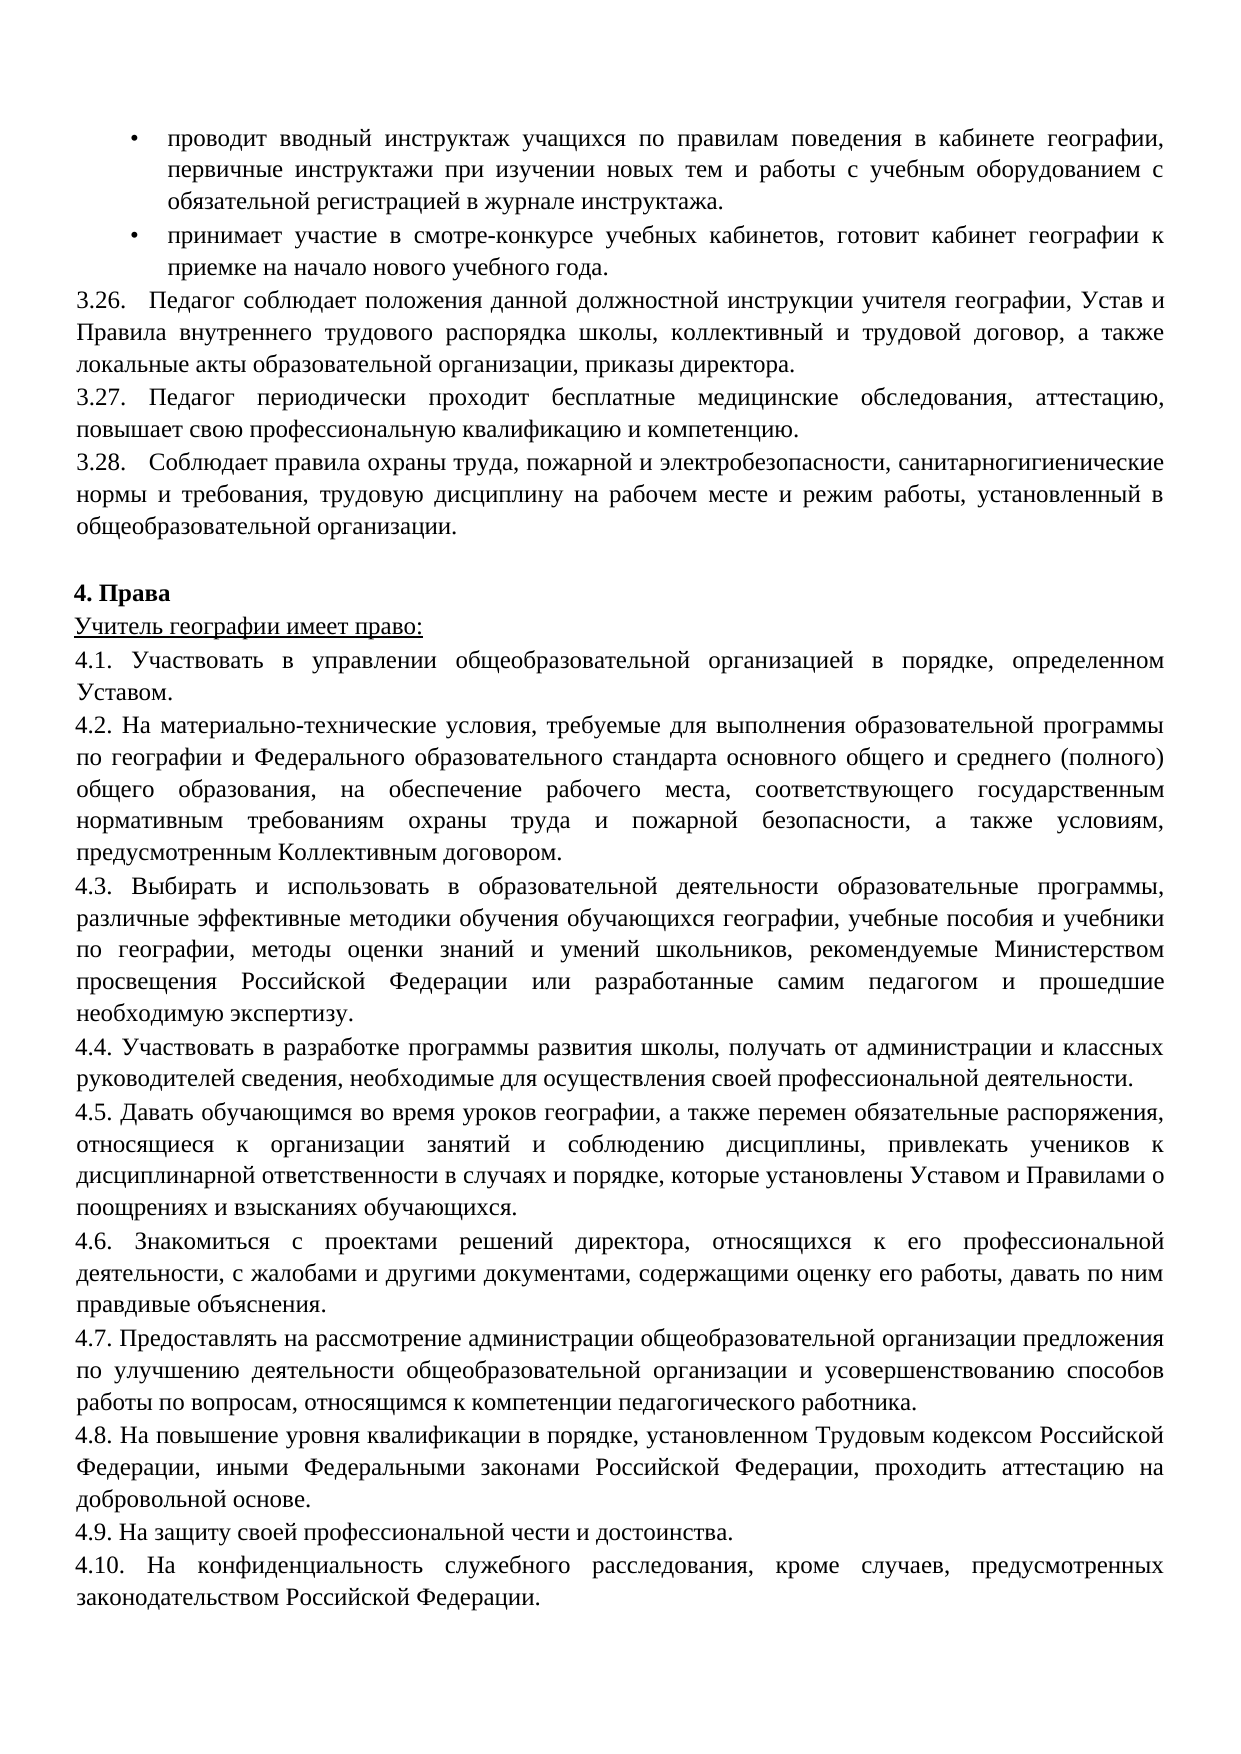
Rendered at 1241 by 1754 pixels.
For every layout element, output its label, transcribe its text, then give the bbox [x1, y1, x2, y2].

subtitle Права [73, 578, 1165, 607]
list Педагог периодически проходит бесплатные медицинские обследования, аттестацию, повышает свою профессиональную квалификацию и компетенцию. [76, 382, 1165, 443]
text 4.1. Участвовать в управлении общеобразовательной организацией в порядке, определенном Уставом. [75, 645, 1165, 705]
text 4.5. Давать обучающимся во время уроков географии, а также перемен обязательные распоряжения, относящиеся к организации занятий и соблюдению дисциплины, привлекать учеников к дисциплинарной ответственности в случаях и порядке, которые установлены Уставом и Правилами о поощрениях и взысканиях обучающихся. [75, 1097, 1165, 1221]
list проводит вводный инструктаж учащихся по правилам поведения в кабинете географии, первичные инструктажи при изучении новых тем и работы с учебным оборудованием с обязательной регистрацией в журнале инструктажа. [130, 123, 1165, 215]
list принимает участие в смотре-конкурсе учебных кабинетов, готовит кабинет географии к приемке на начало нового учебного года. [130, 220, 1165, 280]
text 4.2. На материально-технические условия, требуемые для выполнения образовательной программы по географии и Федерального образовательного стандарта основного общего и среднего (полного) общего образования, на обеспечение рабочего места, соответствующего государственным нормативным требованиям охраны труда и пожарной безопасности, а также условиям, предусмотренным Коллективным договором. [75, 710, 1165, 866]
list Соблюдает правила охраны труда, пожарной и электробезопасности, санитарногигиенические нормы и требования, трудовую дисциплину на рабочем месте и режим работы, установленный в общеобразовательной организации. [76, 447, 1165, 540]
text 4.10. На конфиденциальность служебного расследования, кроме случаев, предусмотренных законодательством Российской Федерации. [75, 1550, 1165, 1611]
text Учитель географии имеет право: [73, 611, 1165, 640]
list Педагог соблюдает положения данной должностной инструкции учителя географии, Устав и Правила внутреннего трудового распорядка школы, коллективный и трудовой договор, а также локальные акты образовательной организации, приказы директора. [76, 285, 1165, 377]
text 4.8. На повышение уровня квалификации в порядке, установленном Трудовым кодексом Российской Федерации, иными Федеральными законами Российской Федерации, проходить аттестацию на добровольной основе. [75, 1420, 1165, 1512]
text 4.6. Знакомиться с проектами решений директора, относящихся к его профессиональной деятельности, с жалобами и другими документами, содержащими оценку его работы, давать по ним правдивые объяснения. [75, 1226, 1165, 1318]
text 4.4. Участвовать в разработке программы развития школы, получать от администрации и классных руководителей сведения, необходимые для осуществления своей профессиональной деятельности. [75, 1032, 1165, 1092]
text 4.9. На защиту своей профессиональной чести и достоинства. [75, 1517, 1165, 1546]
text 4.3. Выбирать и использовать в образовательной деятельности образовательные программы, различные эффективные методики обучения обучающихся географии, учебные пособия и учебники по географии, методы оценки знаний и умений школьников, рекомендуемые Министерством просвещения Российской Федерации или разработанные самим педагогом и прошедшие необходимую экспертизу. [75, 871, 1165, 1027]
text 4.7. Предоставлять на рассмотрение администрации общеобразовательной организации предложения по улучшению деятельности общеобразовательной организации и усовершенствованию способов работы по вопросам, относящимся к компетенции педагогического работника. [75, 1323, 1165, 1415]
